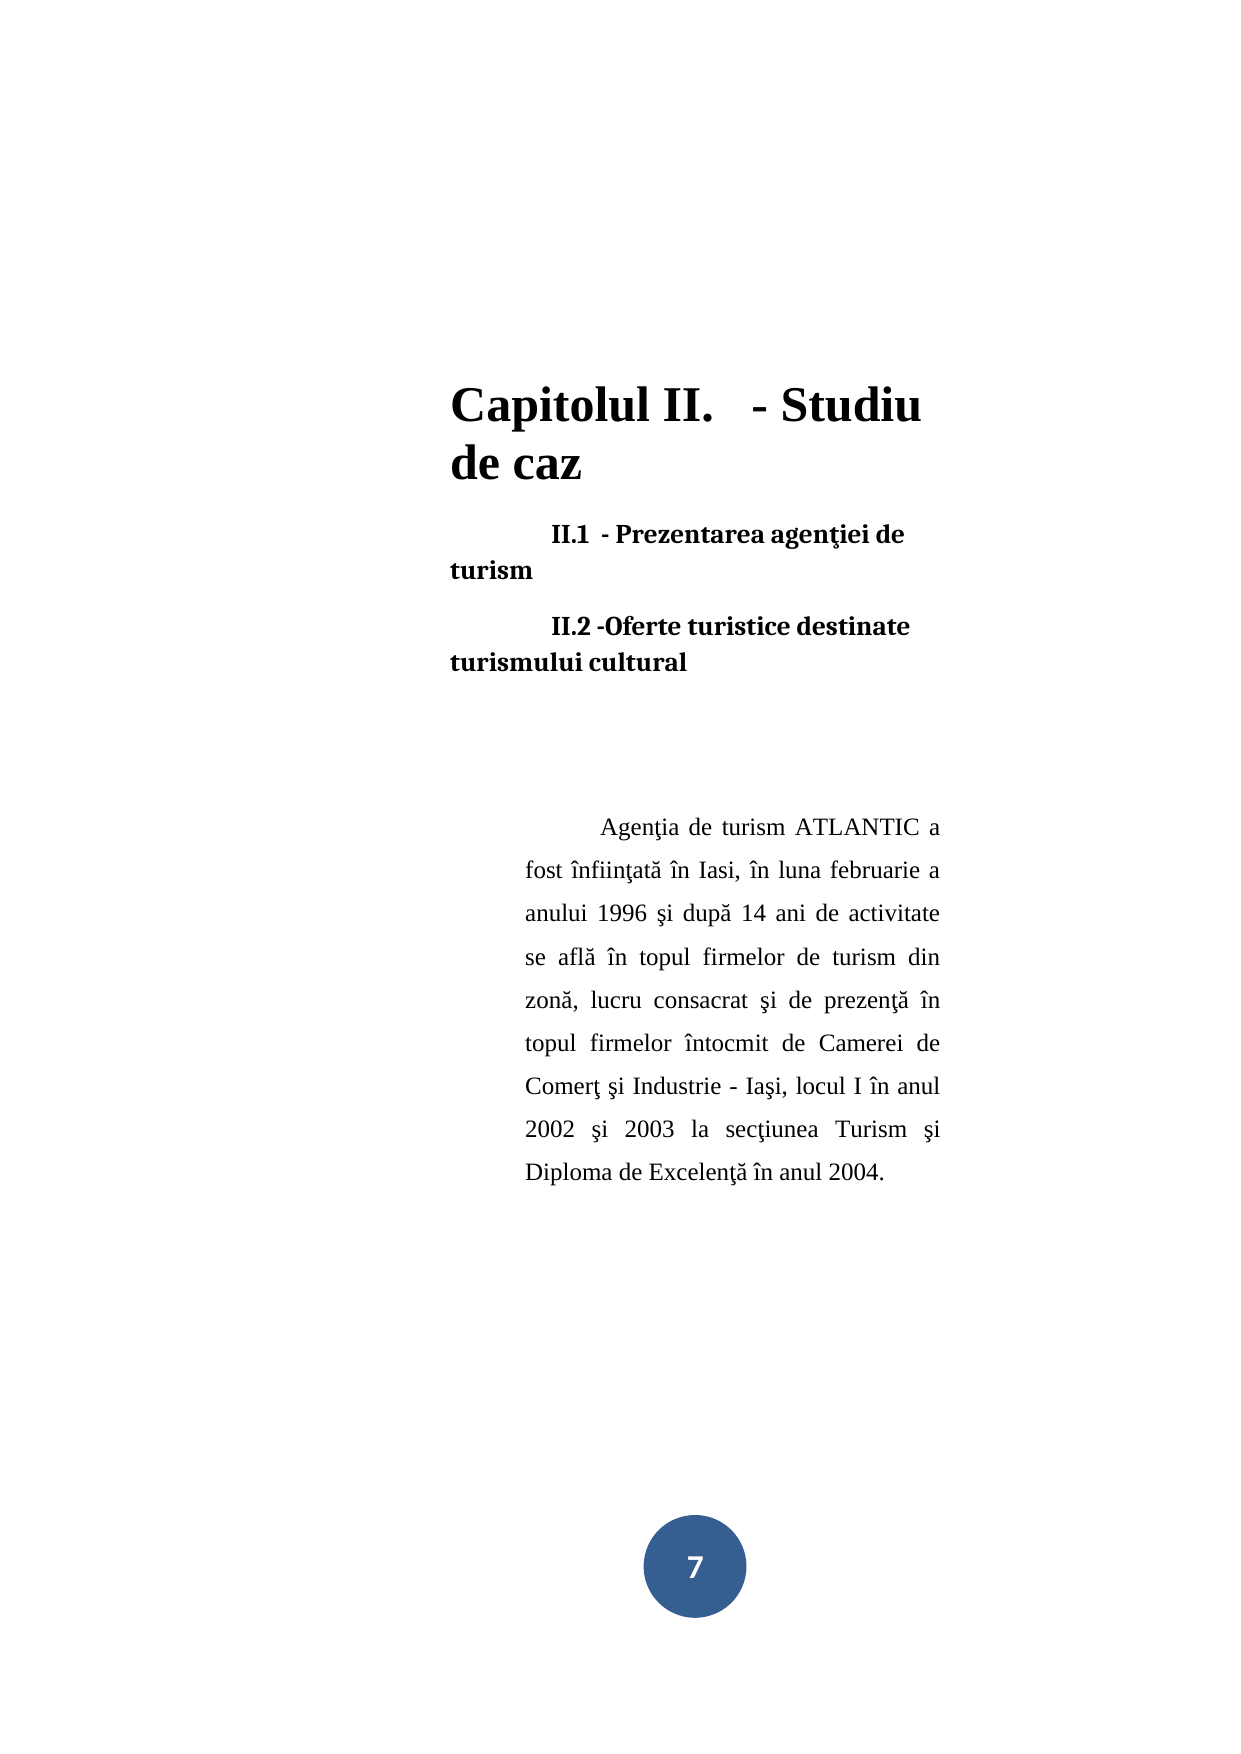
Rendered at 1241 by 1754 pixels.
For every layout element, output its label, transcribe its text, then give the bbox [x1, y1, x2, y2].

subtitle II.1 - Prezentarea agenţiei de turism [450, 519, 940, 586]
subtitle II.2 -Oferte turistice destinate turismului cultural [450, 611, 940, 678]
list Agenţia de turism ATLANTIC a fost înfiinţată în Iasi, în luna februarie a anului 1996 şi după 14 ani de activitate se află în topul firmelor de turism din zonă, lucru consacrat şi de prezenţă în topul firmelor întocmit de Camerei de Comerţ şi Industrie - Iaşi, locul I în anul 2002 şi 2003 la secţiunea Turism şi Diploma de Excelenţă în anul 2004. [525, 812, 940, 1186]
subtitle Capitolul II. - Studiu de caz [450, 375, 940, 490]
